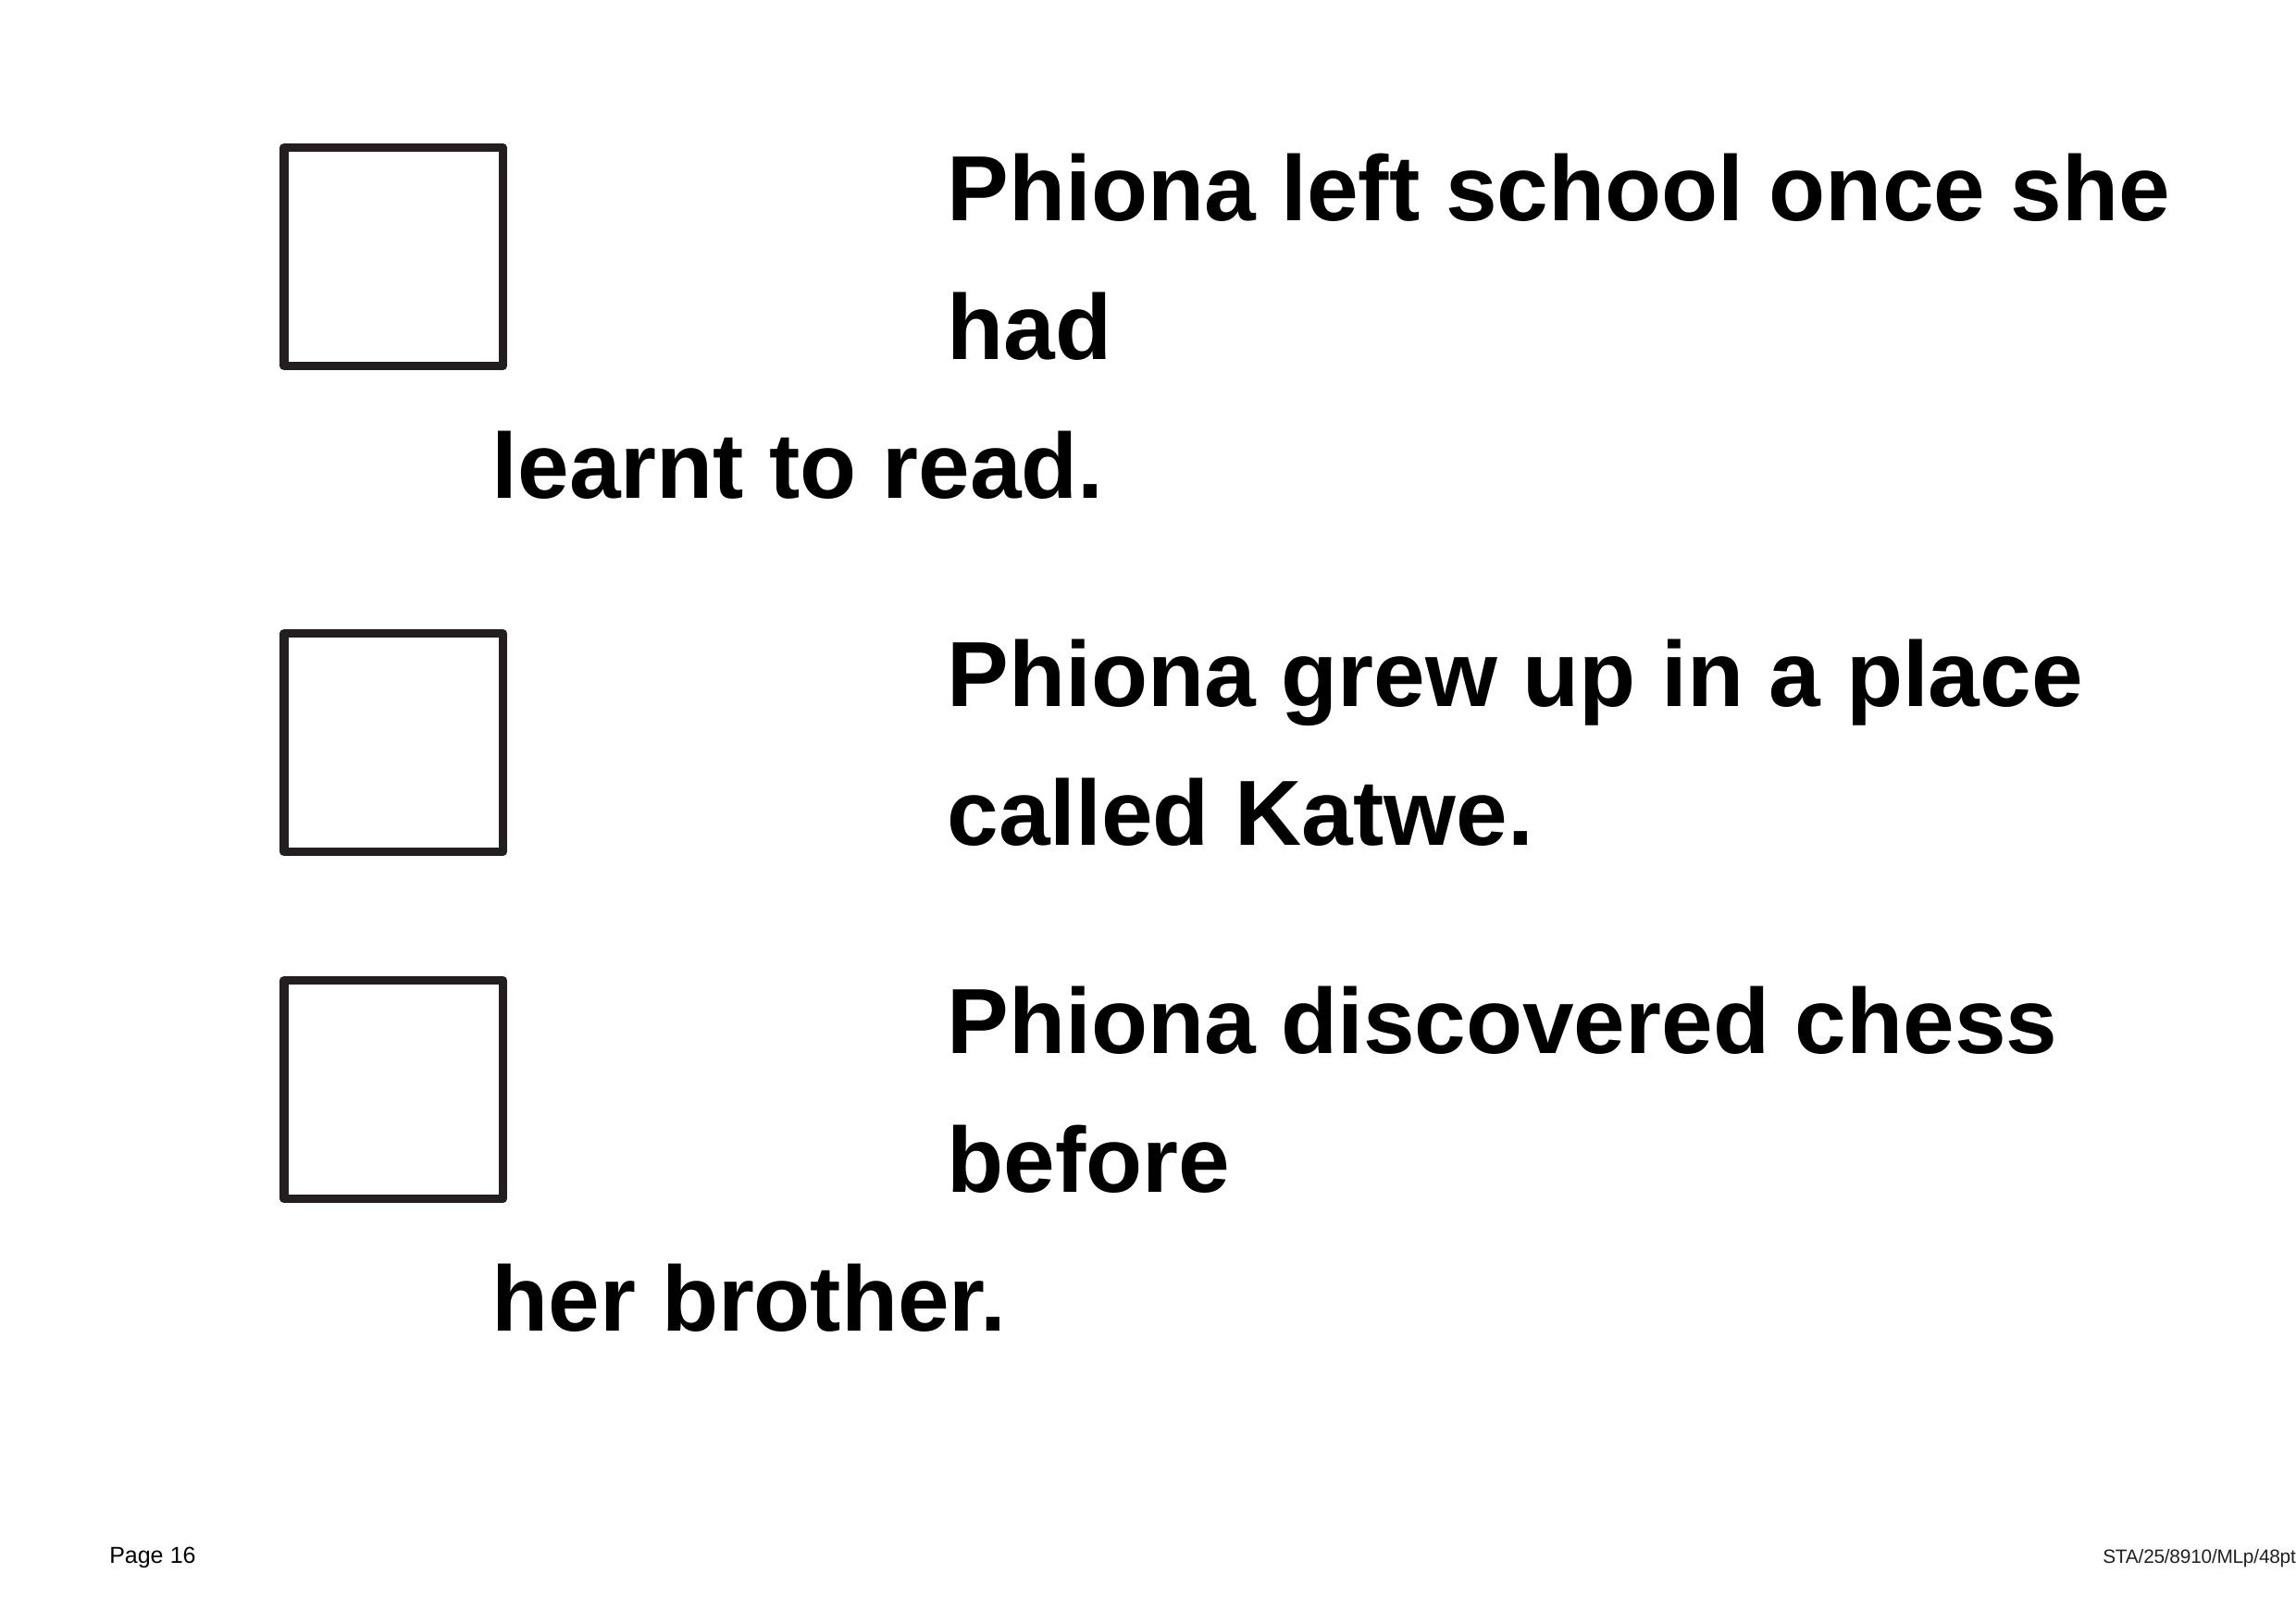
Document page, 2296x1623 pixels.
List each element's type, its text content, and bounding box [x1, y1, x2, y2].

list Phiona left school once she had learnt to read. [492, 109, 2186, 526]
list Phiona grew up in a place called Katwe. [492, 595, 2186, 873]
list Phiona discovered chess before her brother. [492, 942, 2186, 1358]
